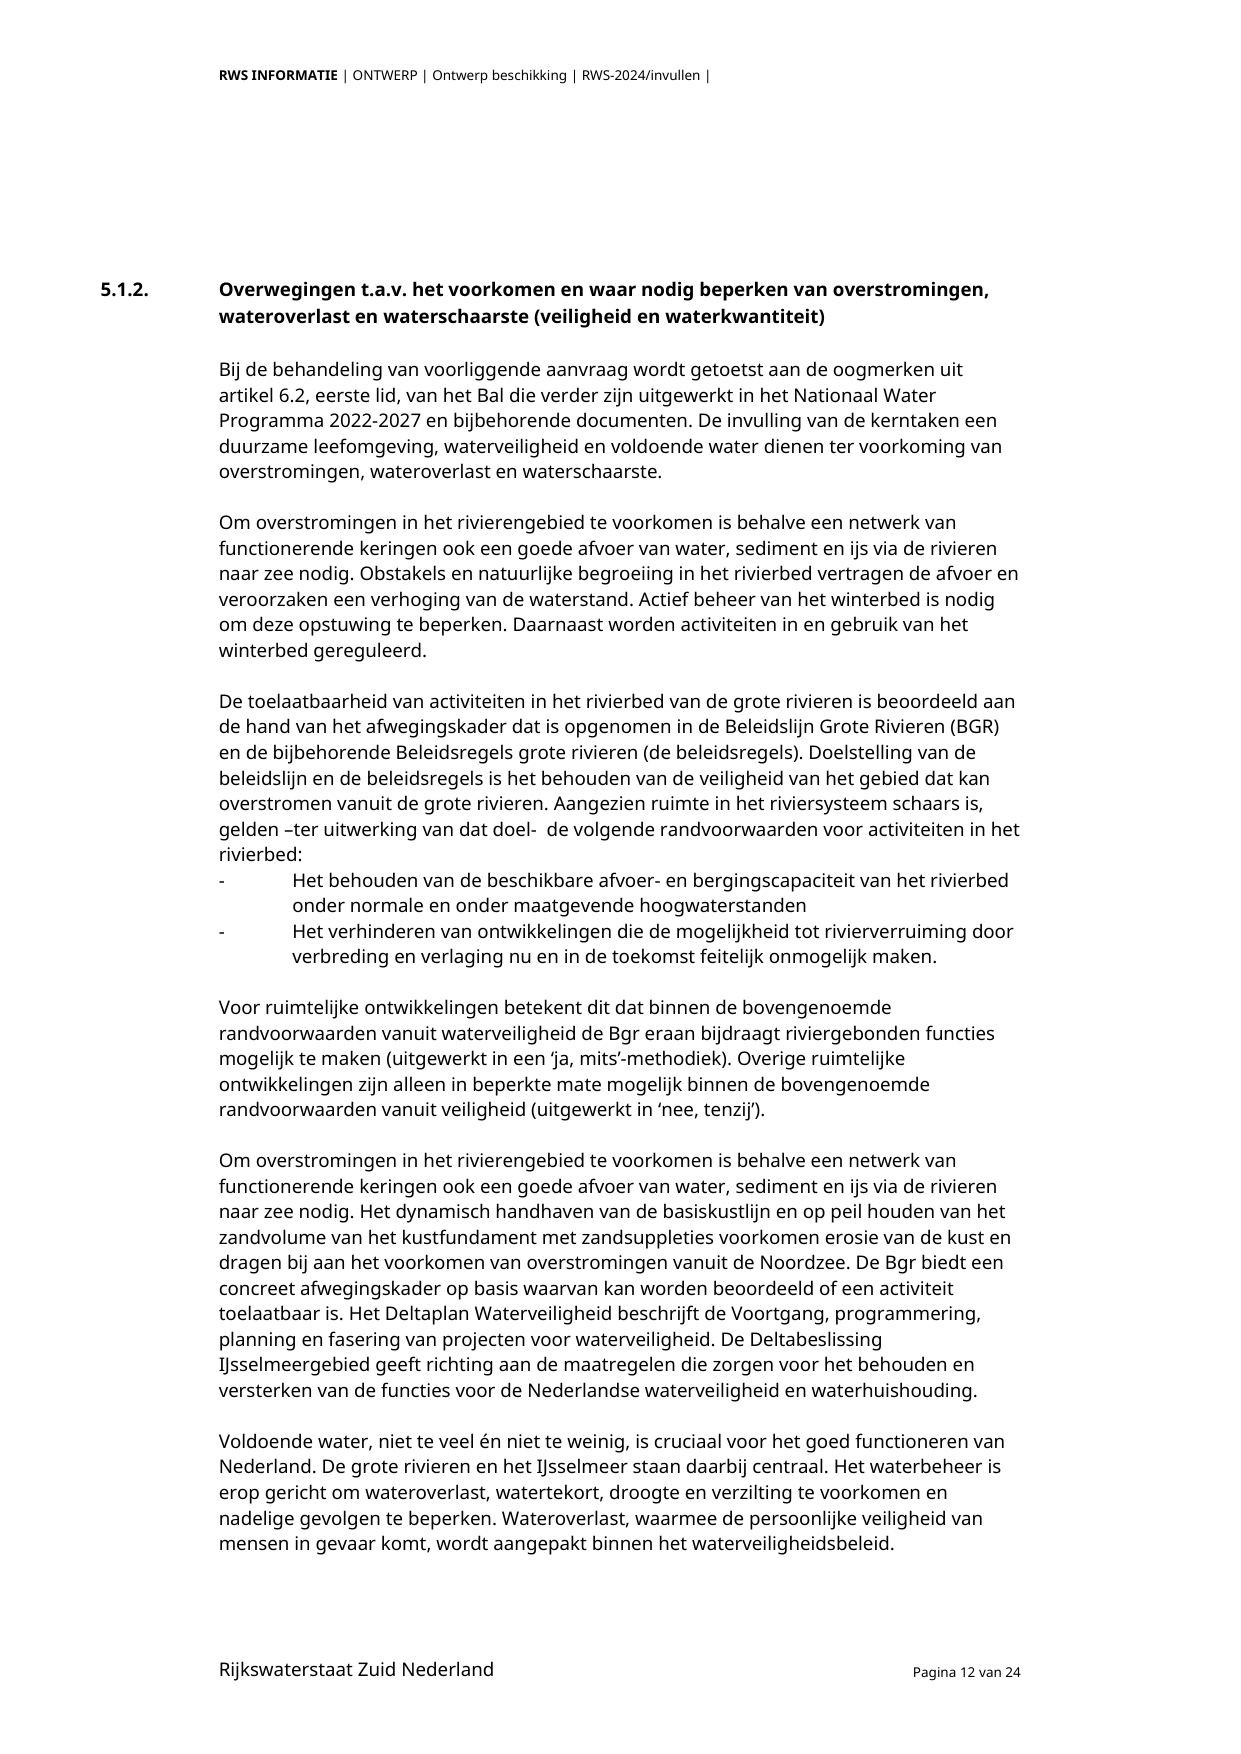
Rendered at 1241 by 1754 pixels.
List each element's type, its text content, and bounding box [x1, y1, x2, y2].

text Voldoende water, niet te veel én niet te weinig, is cruciaal voor het goed functioneren van Nederland. De grote rivieren en het IJsselmeer staan daarbij centraal. Het waterbeheer is erop gericht om wateroverlast, watertekort, droogte en verzilting te voorkomen en nadelige gevolgen te beperken. Wateroverlast, waarmee de persoonlijke veiligheid van mensen in gevaar komt, wordt aangepakt binnen het waterveiligheidsbeleid. [218, 1428, 1022, 1556]
text Bij de behandeling van voorliggende aanvraag wordt getoetst aan de oogmerken uit artikel 6.2, eerste lid, van het Bal die verder zijn uitgewerkt in het Nationaal Water Programma 2022-2027 en bijbehorende documenten. De invulling van de kerntaken een duurzame leefomgeving, waterveiligheid en voldoende water dienen ter voorkoming van overstromingen, wateroverlast en waterschaarste. [218, 356, 1022, 484]
text Om overstromingen in het rivierengebied te voorkomen is behalve een netwerk van functionerende keringen ook een goede afvoer van water, sediment en ijs via de rivieren naar zee nodig. Het dynamisch handhaven van de basiskustlijn en op peil houden van het zandvolume van het kustfundament met zandsuppleties voorkomen erosie van de kust en dragen bij aan het voorkomen van overstromingen vanuit de Noordzee. De Bgr biedt een concreet afwegingskader op basis waarvan kan worden beoordeeld of een activiteit toelaatbaar is. Het Deltaplan Waterveiligheid beschrijft de Voortgang, programmering, planning en fasering van projecten voor waterveiligheid. De Deltabeslissing IJsselmeergebied geeft richting aan de maatregelen die zorgen voor het behouden en versterken van de functies voor de Nederlandse waterveiligheid en waterhuishouding. [218, 1148, 1022, 1403]
text De toelaatbaarheid van activiteiten in het rivierbed van de grote rivieren is beoordeeld aan de hand van het afwegingskader dat is opgenomen in de Beleidslijn Grote Rivieren (BGR) en de bijbehorende Beleidsregels grote rivieren (de beleidsregels). Doelstelling van de beleidslijn en de beleidsregels is het behouden van de veiligheid van het gebied dat kan overstromen vanuit de grote rivieren. Aangezien ruimte in het riviersysteem schaars is, gelden –ter uitwerking van dat doel- de volgende randvoorwaarden voor activiteiten in het rivierbed: [218, 688, 1022, 867]
text - Het behouden van de beschikbare afvoer- en bergingscapaciteit van het rivierbed onder normale en onder maatgevende hoogwaterstanden [218, 867, 1022, 918]
text Om overstromingen in het rivierengebied te voorkomen is behalve een netwerk van functionerende keringen ook een goede afvoer van water, sediment en ijs via de rivieren naar zee nodig. Obstakels en natuurlijke begroeiing in het rivierbed vertragen de afvoer en veroorzaken een verhoging van de waterstand. Actief beheer van het winterbed is nodig om deze opstuwing te beperken. Daarnaast worden activiteiten in en gebruik van het winterbed gereguleerd. [218, 509, 1022, 663]
text - Het verhinderen van ontwikkelingen die de mogelijkheid tot rivierverruiming door verbreding en verlaging nu en in de toekomst feitelijk onmogelijk maken. [218, 918, 1022, 969]
text 5.1.2. Overwegingen t.a.v. het voorkomen en waar nodig beperken van overstromingen, wateroverlast en waterschaarste (veiligheid en waterkwantiteit) [100, 275, 1022, 329]
text Voor ruimtelijke ontwikkelingen betekent dit dat binnen de bovengenoemde randvoorwaarden vanuit waterveiligheid de Bgr eraan bijdraagt riviergebonden functies mogelijk te maken (uitgewerkt in een ‘ja, mits’-methodiek). Overige ruimtelijke ontwikkelingen zijn alleen in beperkte mate mogelijk binnen de bovengenoemde randvoorwaarden vanuit veiligheid (uitgewerkt in ‘nee, tenzij’). [218, 994, 1022, 1122]
